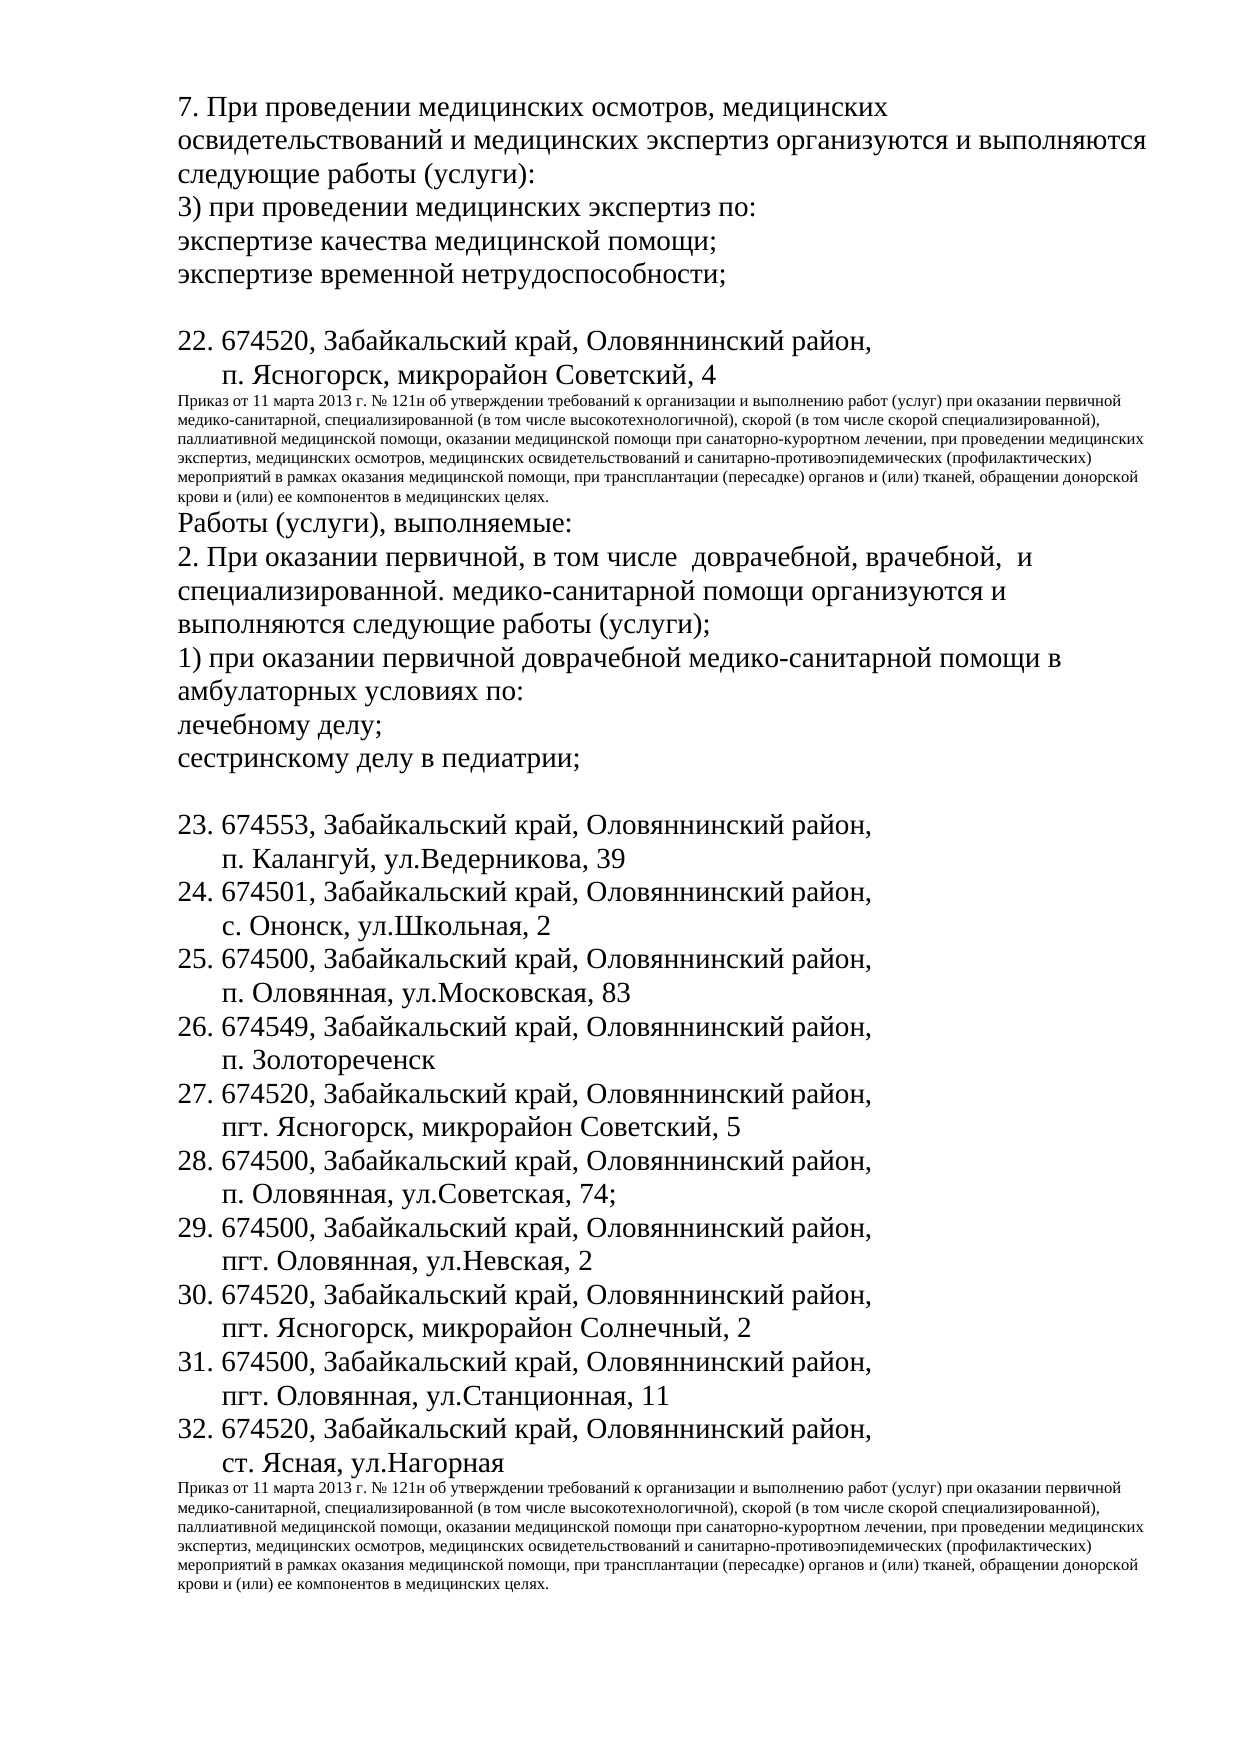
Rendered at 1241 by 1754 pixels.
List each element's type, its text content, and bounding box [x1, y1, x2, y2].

text п. Оловянная, ул.Московская, 83 [177, 975, 1152, 1009]
text Работы (услуги), выполняемые: [177, 506, 1152, 539]
text 24. 674501, Забайкальский край, Оловяннинский район, [177, 874, 1152, 908]
text п. Золотореченск [177, 1042, 1152, 1076]
text 27. 674520, Забайкальский край, Оловяннинский район, [177, 1076, 1152, 1109]
text п. Оловянная, ул.Советская, 74; [177, 1176, 1152, 1210]
text 28. 674500, Забайкальский край, Оловяннинский район, [177, 1143, 1152, 1176]
text 29. 674500, Забайкальский край, Оловяннинский район, [177, 1210, 1152, 1243]
text пгт. Оловянная, ул.Станционная, 11 [177, 1378, 1152, 1411]
text п. Калангуй, ул.Ведерникова, 39 [222, 841, 1152, 874]
text 23. 674553, Забайкальский край, Оловяннинский район, [177, 807, 1152, 841]
text 26. 674549, Забайкальский край, Оловяннинский район, [177, 1009, 1152, 1042]
text 30. 674520, Забайкальский край, Оловяннинский район, [177, 1277, 1152, 1311]
text 3) при проведении медицинских экспертиз по: [177, 189, 1152, 223]
text п. Ясногорск, микрорайон Советский, 4 [177, 357, 1152, 391]
text с. Ононск, ул.Школьная, 2 [177, 908, 1152, 942]
text пгт. Ясногорск, микрорайон Солнечный, 2 [177, 1311, 1152, 1344]
text 25. 674500, Забайкальский край, Оловяннинский район, [177, 942, 1152, 975]
text пгт. Оловянная, ул.Невская, 2 [177, 1243, 1152, 1277]
text экспертизе качества медицинской помощи; [177, 223, 1152, 256]
text экспертизе временной нетрудоспособности; [177, 256, 1152, 290]
text пгт. Ясногорск, микрорайон Советский, 5 [177, 1109, 1152, 1143]
text сестринскому делу в педиатрии; [177, 740, 1152, 774]
text 32. 674520, Забайкальский край, Оловяннинский район, [177, 1411, 1152, 1445]
text 22. 674520, Забайкальский край, Оловяннинский район, [177, 323, 1152, 357]
text 2. При оказании первичной, в том числе доврачебной, врачебной, и специализированной. медико-санитарной помощи организуются и выполняются следующие работы (услуги); [177, 539, 1152, 640]
text 1) при оказании первичной доврачебной медико-санитарной помощи в амбулаторных условиях по: [177, 640, 1152, 707]
text лечебному делу; [177, 707, 1152, 740]
text ст. Ясная, ул.Нагорная [177, 1445, 1152, 1478]
text 7. При проведении медицинских осмотров, медицинских освидетельствований и медицинских экспертиз организуются и выполняются следующие работы (услуги): [177, 89, 1152, 189]
text 31. 674500, Забайкальский край, Оловяннинский район, [177, 1344, 1152, 1378]
